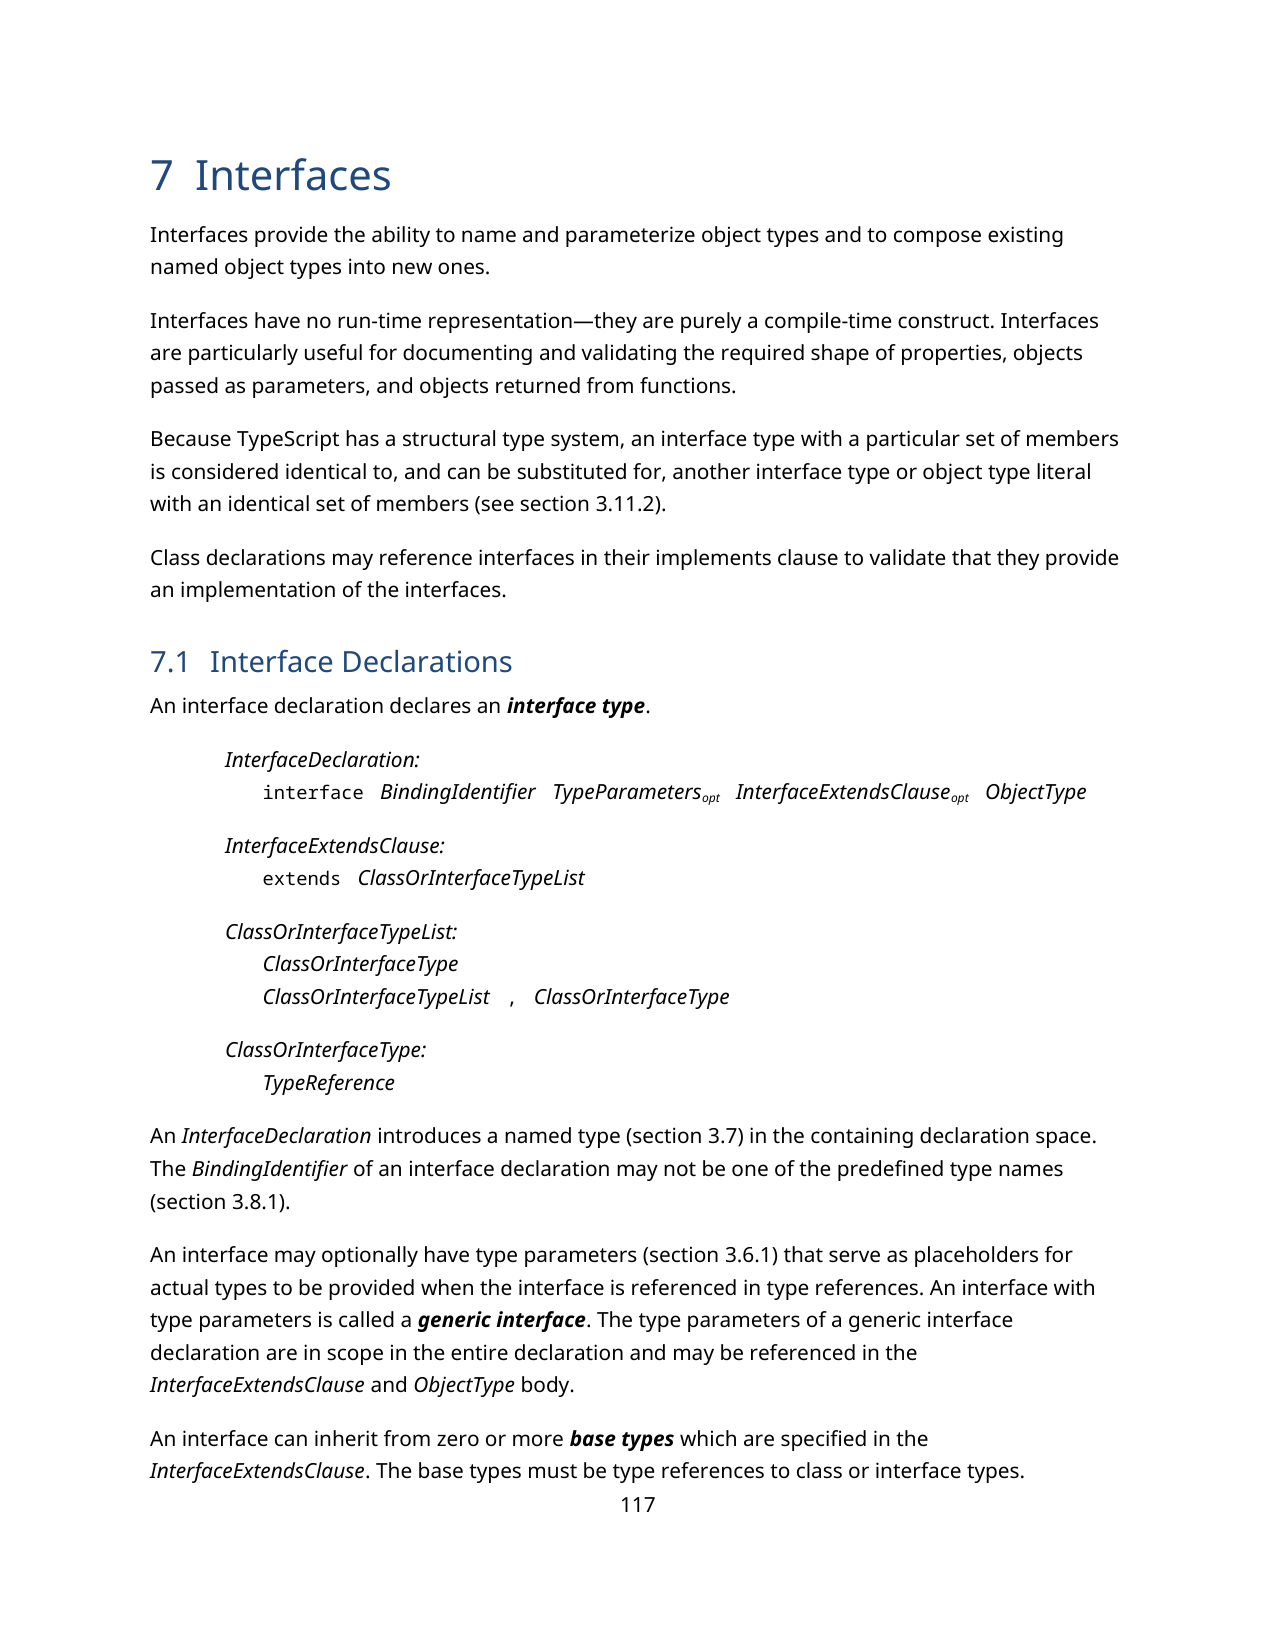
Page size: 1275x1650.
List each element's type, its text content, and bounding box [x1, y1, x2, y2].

text An InterfaceDeclaration introduces a named type (section 3.7) in the containing declaration space. The BindingIdentifier of an interface declaration may not be one of the predefined type names (section 3.8.1). [150, 1122, 1125, 1215]
subtitle Interface Declarations [150, 642, 1125, 681]
text InterfaceExtendsClause: extends ClassOrInterfaceTypeList [225, 831, 1125, 892]
text An interface can inherit from zero or more base types which are specified in the InterfaceExtendsClause. The base types must be type references to class or interface types. [150, 1424, 1125, 1485]
text ClassOrInterfaceType: TypeReference [225, 1036, 1125, 1097]
text Because TypeScript has a structural type system, an interface type with a particular set of members is considered identical to, and can be substituted for, another interface type or object type literal with an identical set of members (see section 3.11.2). [150, 424, 1125, 518]
text InterfaceDeclaration: interface BindingIdentifier TypeParametersopt InterfaceExtendsClauseopt ObjectType [225, 745, 1125, 806]
text Interfaces have no run-time representation—they are purely a compile-time construct. Interfaces are particularly useful for documenting and validating the required shape of properties, objects passed as parameters, and objects returned from functions. [150, 306, 1125, 399]
text Class declarations may reference interfaces in their implements clause to validate that they provide an implementation of the interfaces. [150, 543, 1125, 604]
subtitle Interfaces [150, 146, 1125, 203]
text An interface declaration declares an interface type. [150, 691, 1125, 720]
text ClassOrInterfaceTypeList: ClassOrInterfaceType ClassOrInterfaceTypeList , ClassOrInterfaceType [225, 917, 1125, 1011]
text Interfaces provide the ability to name and parameterize object types and to compose existing named object types into new ones. [150, 220, 1125, 281]
text An interface may optionally have type parameters (section 3.6.1) that serve as placeholders for actual types to be provided when the interface is referenced in type references. An interface with type parameters is called a generic interface. The type parameters of a generic interface declaration are in scope in the entire declaration and may be referenced in the InterfaceExtendsClause and ObjectType body. [150, 1240, 1125, 1399]
